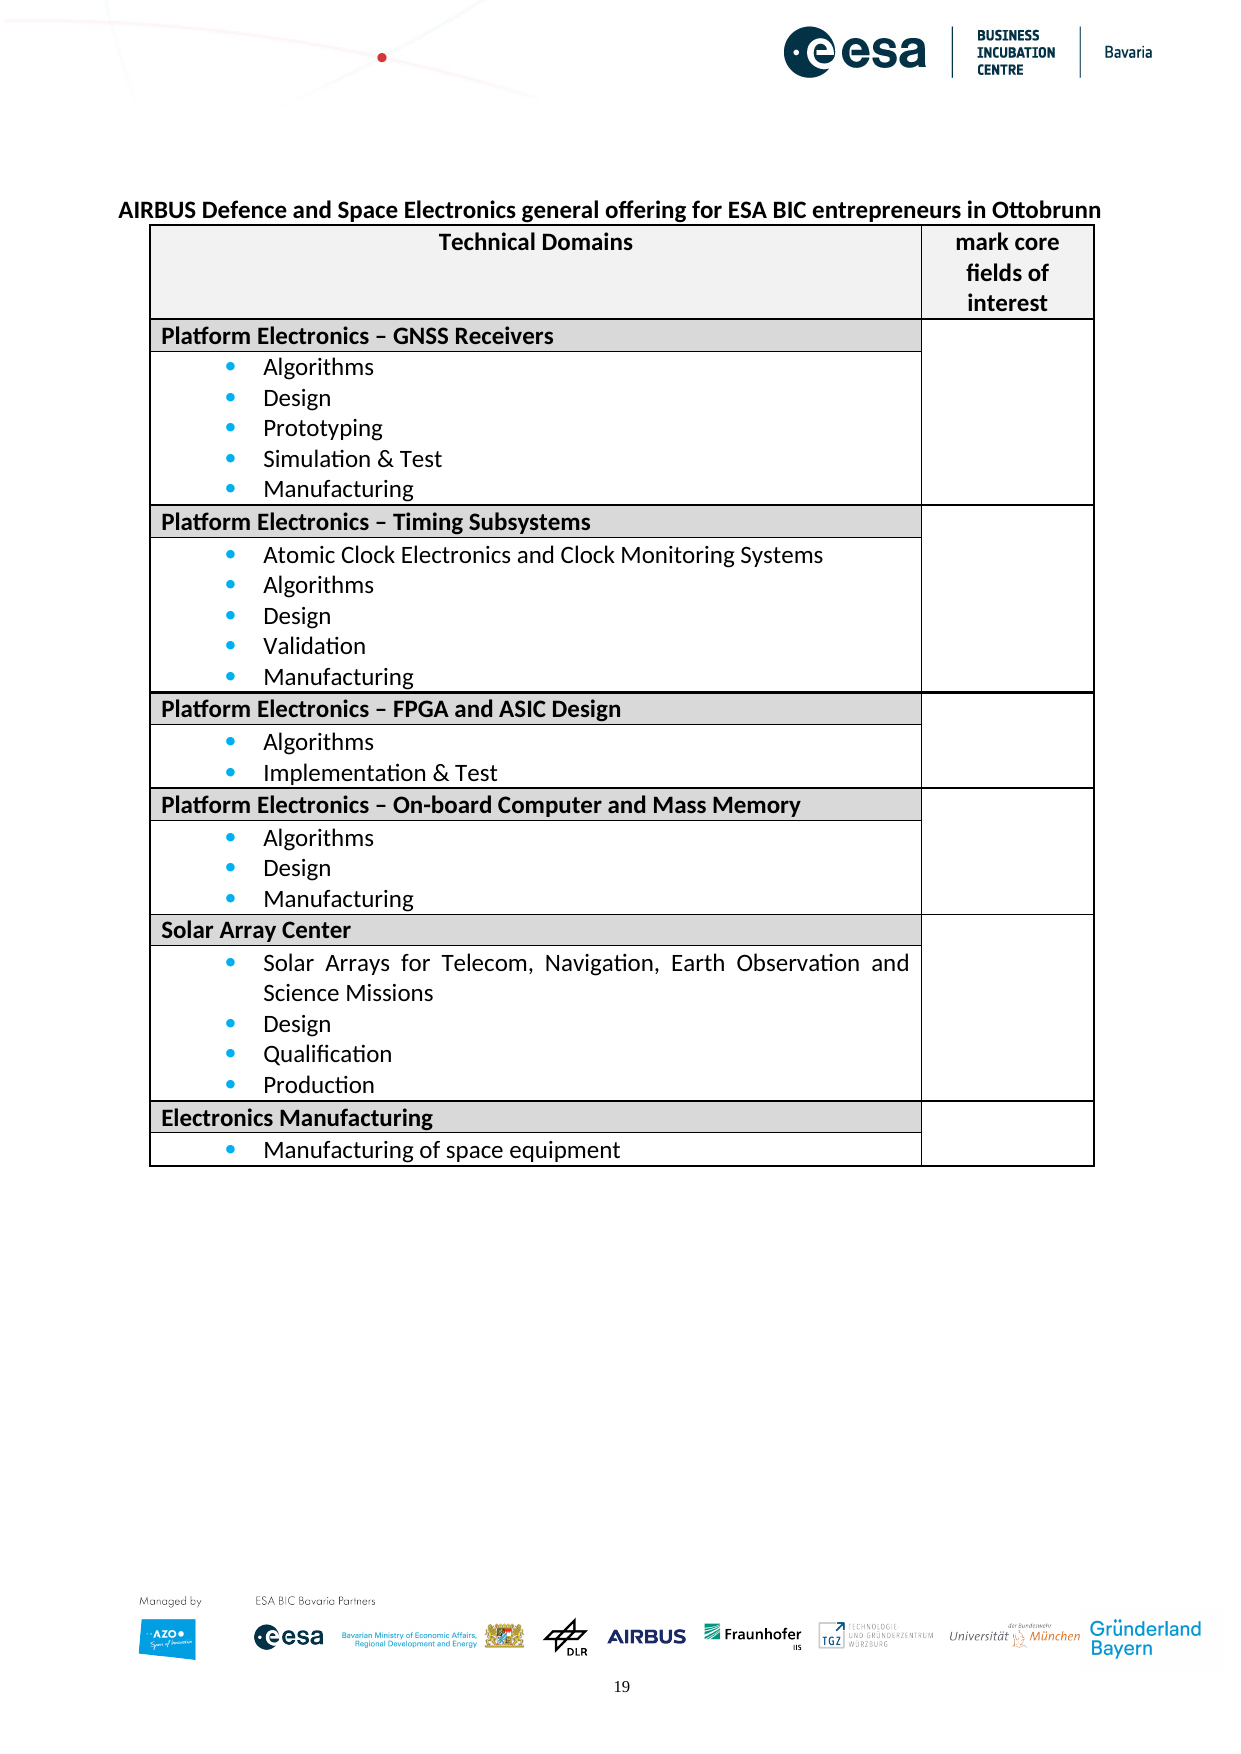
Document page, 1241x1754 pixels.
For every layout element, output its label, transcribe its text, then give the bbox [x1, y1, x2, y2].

table_cell [922, 320, 1093, 504]
text AIRBUS Defence and Space Electronics general offering for ESA BIC entrepreneurs in Ottobrunn [118, 194, 1125, 224]
table_cell Platform Electronics – FPGA and ASIC Design [151, 694, 921, 724]
table_cell Atomic Clock Electronics and Clock Monitoring Systems Algorithms Design Validation Manufacturing [151, 538, 921, 691]
table_cell [922, 915, 1093, 1100]
table_cell Platform Electronics – GNSS Receivers [151, 320, 921, 351]
table_cell Algorithms Design Prototyping Simulation & Test Manufacturing [151, 352, 921, 504]
picture [1, 0, 1239, 1751]
table_cell Solar Arrays for Telecom, Navigation, Earth Observation and Science Missions Design Qualification Production [151, 946, 921, 1100]
table_header mark core fields of interest [922, 226, 1093, 318]
table_cell Electronics Manufacturing [151, 1102, 921, 1132]
table_cell Algorithms Implementation & Test [151, 725, 921, 787]
table_cell Platform Electronics – Timing Subsystems [151, 506, 921, 537]
table_cell Solar Array Center [151, 915, 921, 945]
table_cell [922, 506, 1093, 691]
table_cell [922, 694, 1093, 787]
table_cell [922, 789, 1093, 913]
table_cell [922, 1102, 1093, 1165]
table_header Technical Domains [151, 226, 921, 318]
table_cell Platform Electronics – On-board Computer and Mass Memory [151, 789, 921, 820]
table_cell Algorithms Design Manufacturing [151, 821, 921, 913]
table_cell Manufacturing of space equipment [151, 1133, 921, 1165]
